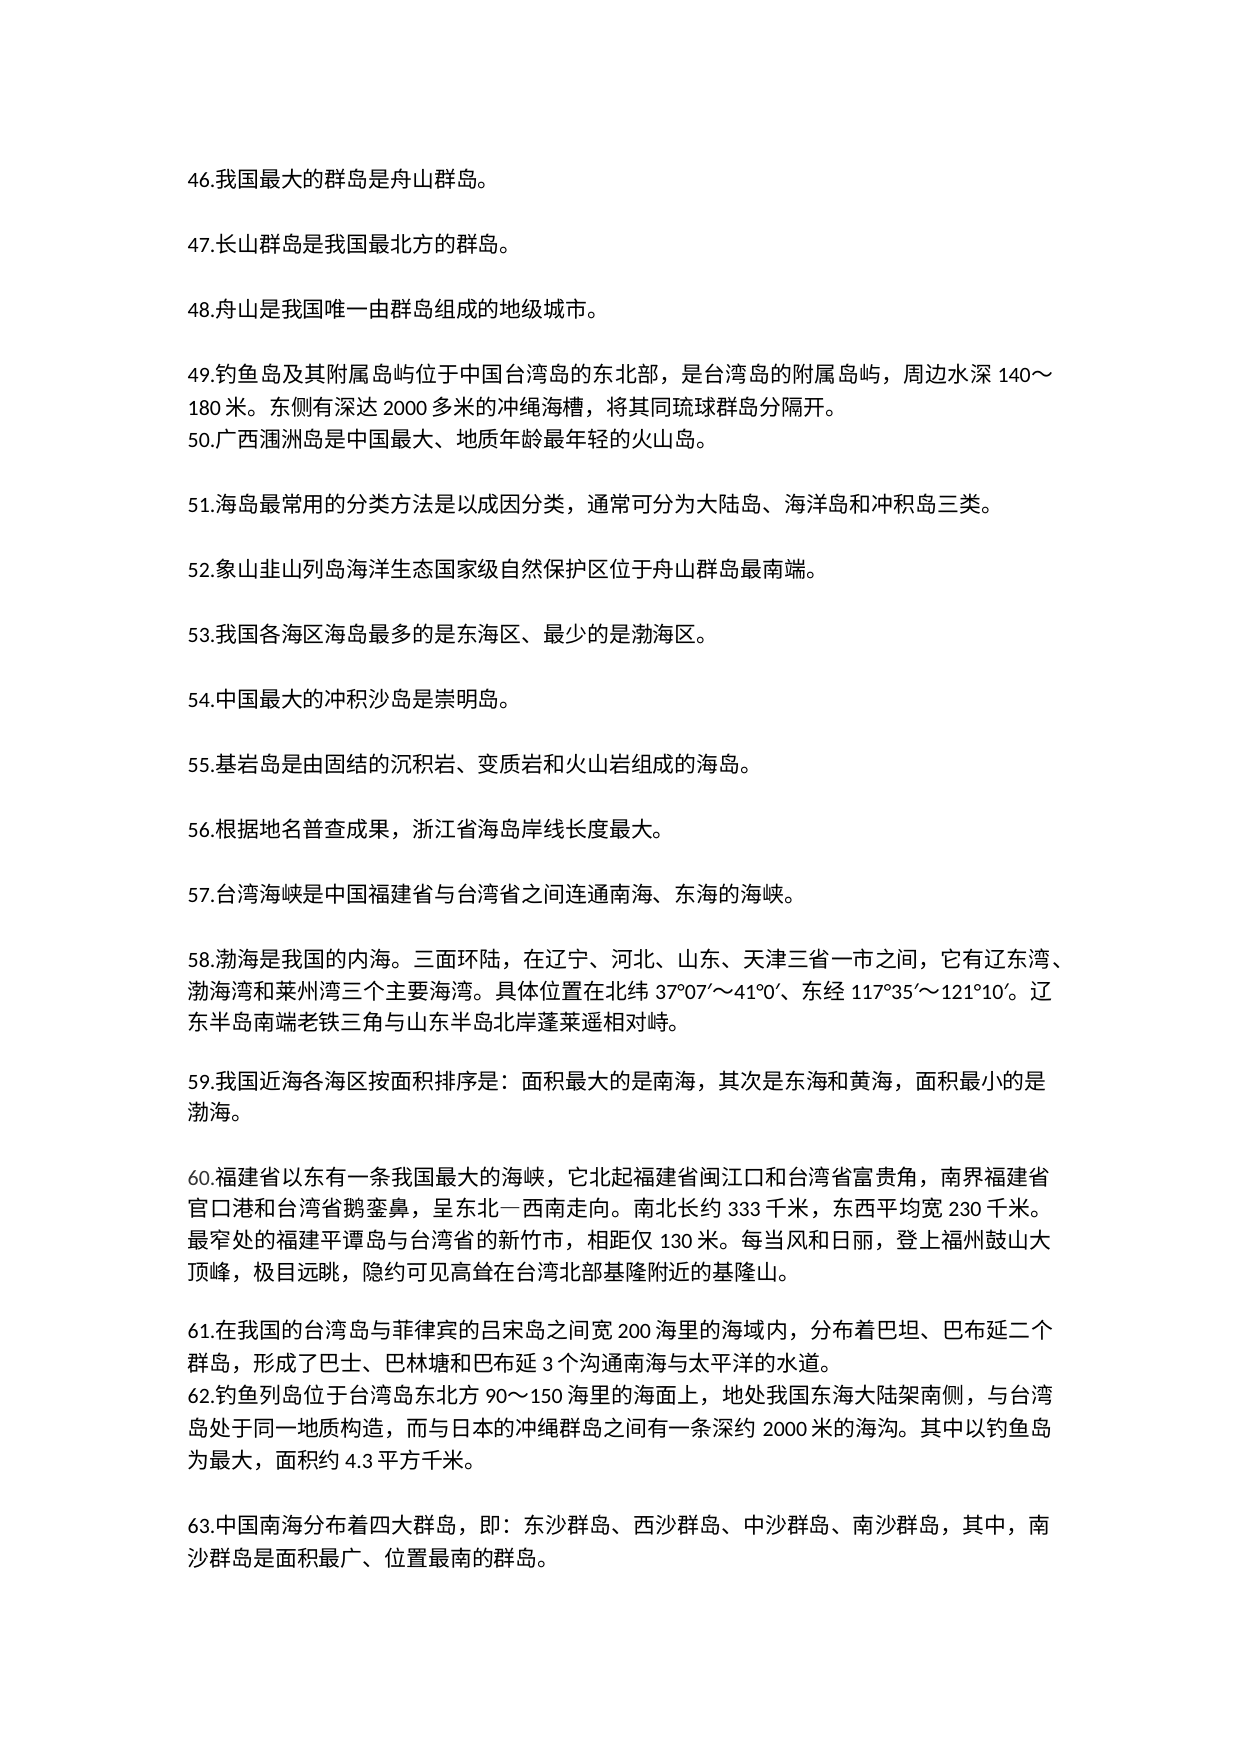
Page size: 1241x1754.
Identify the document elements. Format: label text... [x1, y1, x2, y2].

text 63.中国南海分布着四大群岛，即：东沙群岛、西沙群岛、中沙群岛、南沙群岛，其中，南沙群岛是面积最广、位置最南的群岛。 [187, 1508, 1053, 1573]
text 52.象山韭山列岛海洋生态国家级自然保护区位于舟山群岛最南端。 [187, 552, 1053, 584]
text 55.基岩岛是由固结的沉积岩、变质岩和火山岩组成的海岛。 [187, 747, 1053, 779]
text 49.钓鱼岛及其附属岛屿位于中国台湾岛的东北部，是台湾岛的附属岛屿，周边水深140～180米。东侧有深达2000多米的冲绳海槽，将其同琉球群岛分隔开。 [187, 357, 1053, 422]
text 51.海岛最常用的分类方法是以成因分类，通常可分为大陆岛、海洋岛和冲积岛三类。 [187, 487, 1053, 519]
text 61.在我国的台湾岛与菲律宾的吕宋岛之间宽200海里的海域内，分布着巴坦、巴布延二个群岛，形成了巴士、巴林塘和巴布延3个沟通南海与太平洋的水道。 [187, 1313, 1053, 1378]
text 50.广西涠洲岛是中国最大、地质年龄最年轻的火山岛。 [187, 422, 1053, 454]
text 56.根据地名普查成果，浙江省海岛岸线长度最大。 [187, 812, 1053, 844]
text 58.渤海是我国的内海。三面环陆，在辽宁、河北、山东、天津三省一市之间，它有辽东湾、渤海湾和莱州湾三个主要海湾。具体位置在北纬37°07′～41°0′、东经117°35′～121°10′。辽东半岛南端老铁三角与山东半岛北岸蓬莱遥相对峙。 [187, 942, 1053, 1037]
text 48.舟山是我国唯一由群岛组成的地级城市。 [187, 292, 1053, 324]
text 57.台湾海峡是中国福建省与台湾省之间连通南海、东海的海峡。 [187, 877, 1053, 909]
text 54.中国最大的冲积沙岛是崇明岛。 [187, 682, 1053, 714]
text 53.我国各海区海岛最多的是东海区、最少的是渤海区。 [187, 617, 1053, 649]
text 60.福建省以东有一条我国最大的海峡，它北起福建省闽江口和台湾省富贵角，南界福建省官口港和台湾省鹅銮鼻，呈东北—西南走向。南北长约333千米，东西平均宽230千米。最窄处的福建平谭岛与台湾省的新竹市，相距仅130米。每当风和日丽，登上福州鼓山大顶峰，极目远眺，隐约可见高耸在台湾北部基隆附近的基隆山。 [187, 1159, 1053, 1286]
text 46.我国最大的群岛是舟山群岛。 [187, 162, 1053, 194]
text 47.长山群岛是我国最北方的群岛。 [187, 227, 1053, 259]
text 62.钓鱼列岛位于台湾岛东北方90～150海里的海面上，地处我国东海大陆架南侧，与台湾岛处于同一地质构造，而与日本的冲绳群岛之间有一条深约2000米的海沟。其中以钓鱼岛为最大，面积约4.3平方千米。 [187, 1378, 1053, 1475]
subtitle 59.我国近海各海区按面积排序是：面积最大的是南海，其次是东海和黄海，面积最小的是渤海。 [187, 1064, 1053, 1127]
